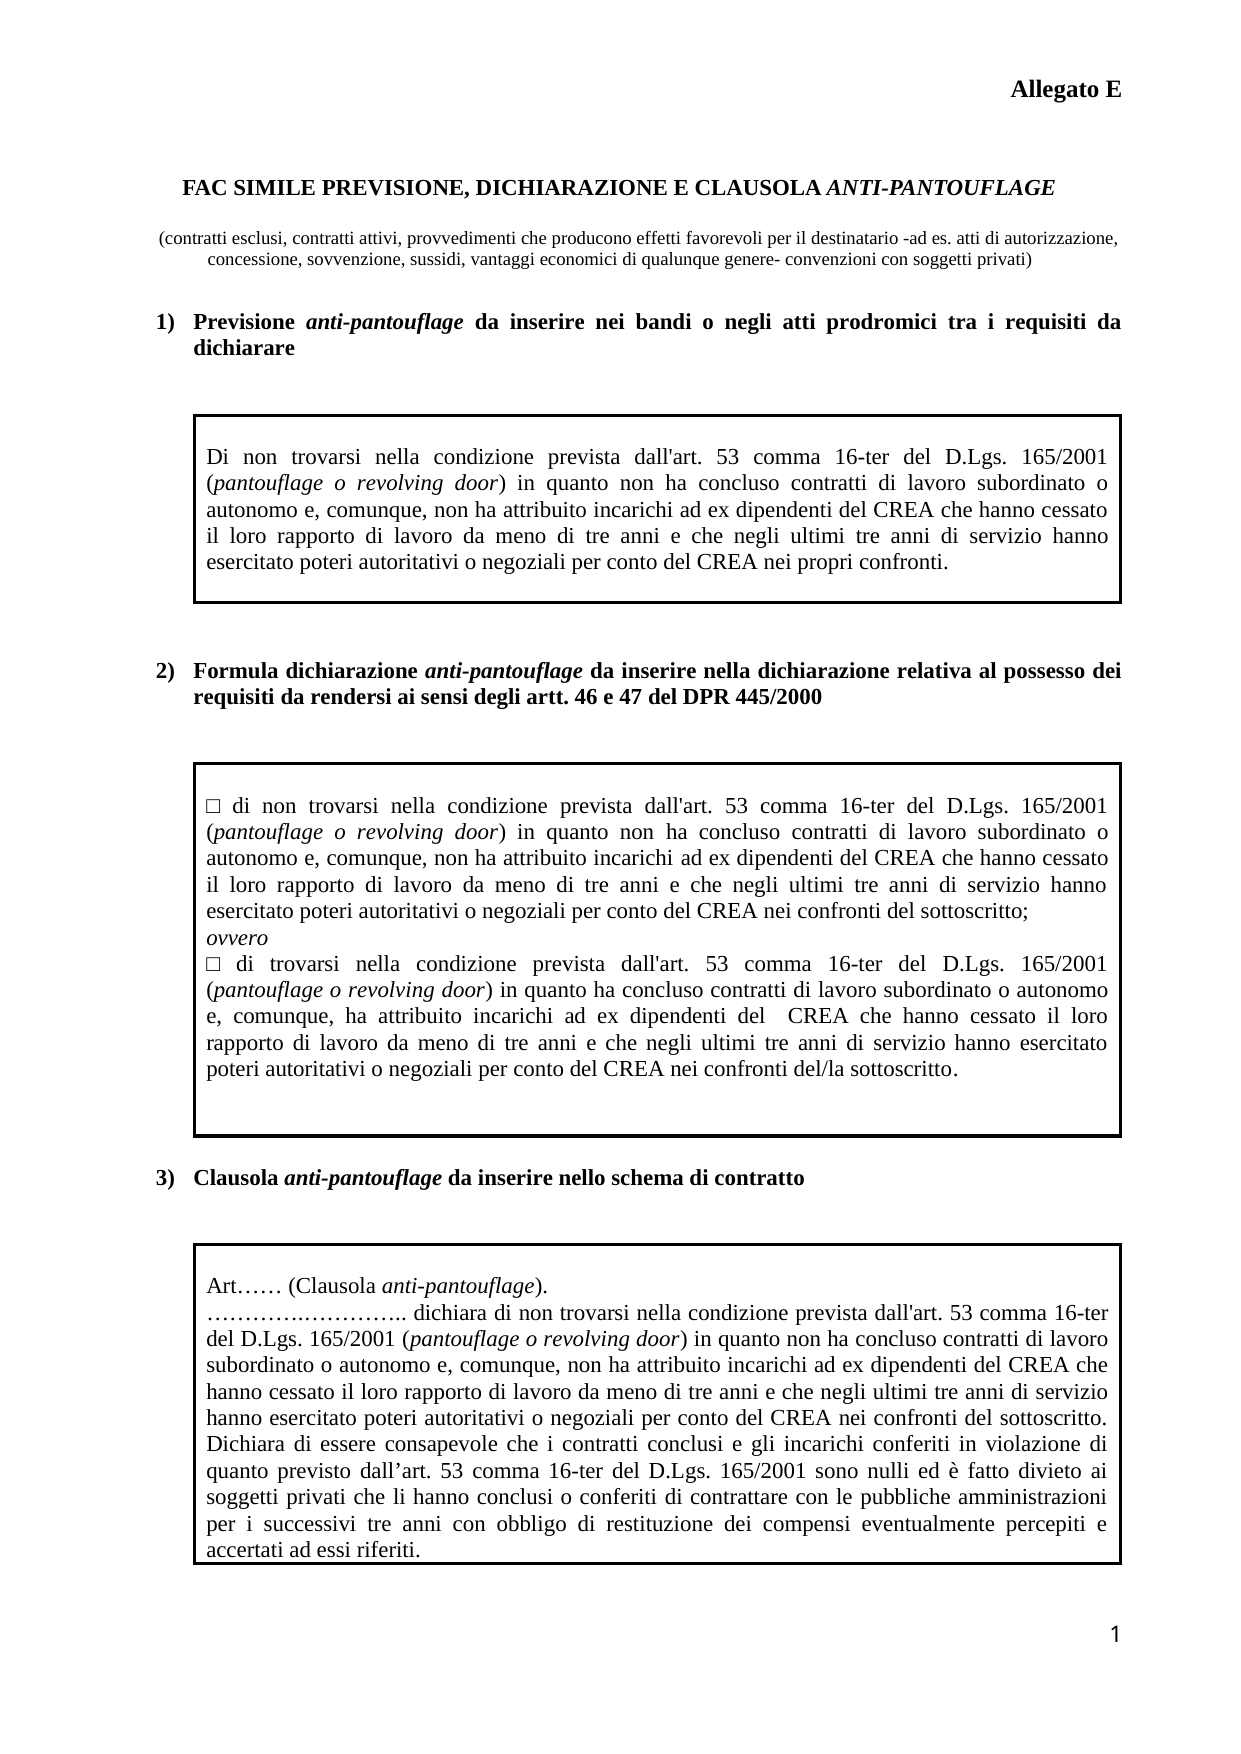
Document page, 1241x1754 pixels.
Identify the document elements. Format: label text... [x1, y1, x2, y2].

list Clausola anti-pantouflage da inserire nello schema di contratto [156, 1164, 1122, 1190]
list Formula dichiarazione anti-pantouflage da inserire nella dichiarazione relativa al possesso dei requisiti da rendersi ai sensi degli artt. 46 e 47 del DPR 445/2000 [156, 657, 1122, 709]
text (contratti esclusi, contratti attivi, provvedimenti che producono effetti favorevoli per il destinatario -ad es. atti di autorizzazione, concessione, sovvenzione, sussidi, vantaggi economici di qualunque genere- convenzioni con soggetti privati) [118, 227, 1122, 270]
text FAC SIMILE PREVISIONE, DICHIARAZIONE E CLAUSOLA ANTI-PANTOUFLAGE [118, 174, 1122, 200]
table_header □ di non trovarsi nella condizione prevista dall'art. 53 comma 16-ter del D.Lgs. 165/2001 (pantouflage o revolving door) in quanto non ha concluso contratti di lavoro subordinato o autonomo e, comunque, non ha attribuito incarichi ad ex dipendenti del CREA che hanno cessato il loro rapporto di lavoro da meno di tre anni e che negli ultimi tre anni di servizio hanno esercitato poteri autoritativi o negoziali per conto del CREA nei confronti del sottoscritto; ovvero □ di trovarsi nella condizione prevista dall'art. 53 comma 16-ter del D.Lgs. 165/2001 (pantouflage o revolving door) in quanto ha concluso contratti di lavoro subordinato o autonomo e, comunque, ha attribuito incarichi ad ex dipendenti del CREA che hanno cessato il loro rapporto di lavoro da meno di tre anni e che negli ultimi tre anni di servizio hanno esercitato poteri autoritativi o negoziali per conto del CREA nei confronti del/la sottoscritto. [196, 765, 1119, 1134]
table_header Art…… (Clausola anti-pantouflage). ………….………….. dichiara di non trovarsi nella condizione prevista dall'art. 53 comma 16-ter del D.Lgs. 165/2001 (pantouflage o revolving door) in quanto non ha concluso contratti di lavoro subordinato o autonomo e, comunque, non ha attribuito incarichi ad ex dipendenti del CREA che hanno cessato il loro rapporto di lavoro da meno di tre anni e che negli ultimi tre anni di servizio hanno esercitato poteri autoritativi o negoziali per conto del CREA nei confronti del sottoscritto. Dichiara di essere consapevole che i contratti conclusi e gli incarichi conferiti in violazione di quanto previsto dall’art. 53 comma 16-ter del D.Lgs. 165/2001 sono nulli ed è fatto divieto ai soggetti privati che li hanno conclusi o conferiti di contrattare con le pubbliche amministrazioni per i successivi tre anni con obbligo di restituzione dei compensi eventualmente percepiti e accertati ad essi riferiti. [196, 1246, 1119, 1562]
list Previsione anti-pantouflage da inserire nei bandi o negli atti prodromici tra i requisiti da dichiarare [156, 308, 1122, 361]
table_header Di non trovarsi nella condizione prevista dall'art. 53 comma 16-ter del D.Lgs. 165/2001 (pantouflage o revolving door) in quanto non ha concluso contratti di lavoro subordinato o autonomo e, comunque, non ha attribuito incarichi ad ex dipendenti del CREA che hanno cessato il loro rapporto di lavoro da meno di tre anni e che negli ultimi tre anni di servizio hanno esercitato poteri autoritativi o negoziali per conto del CREA nei propri confronti. [196, 417, 1119, 601]
